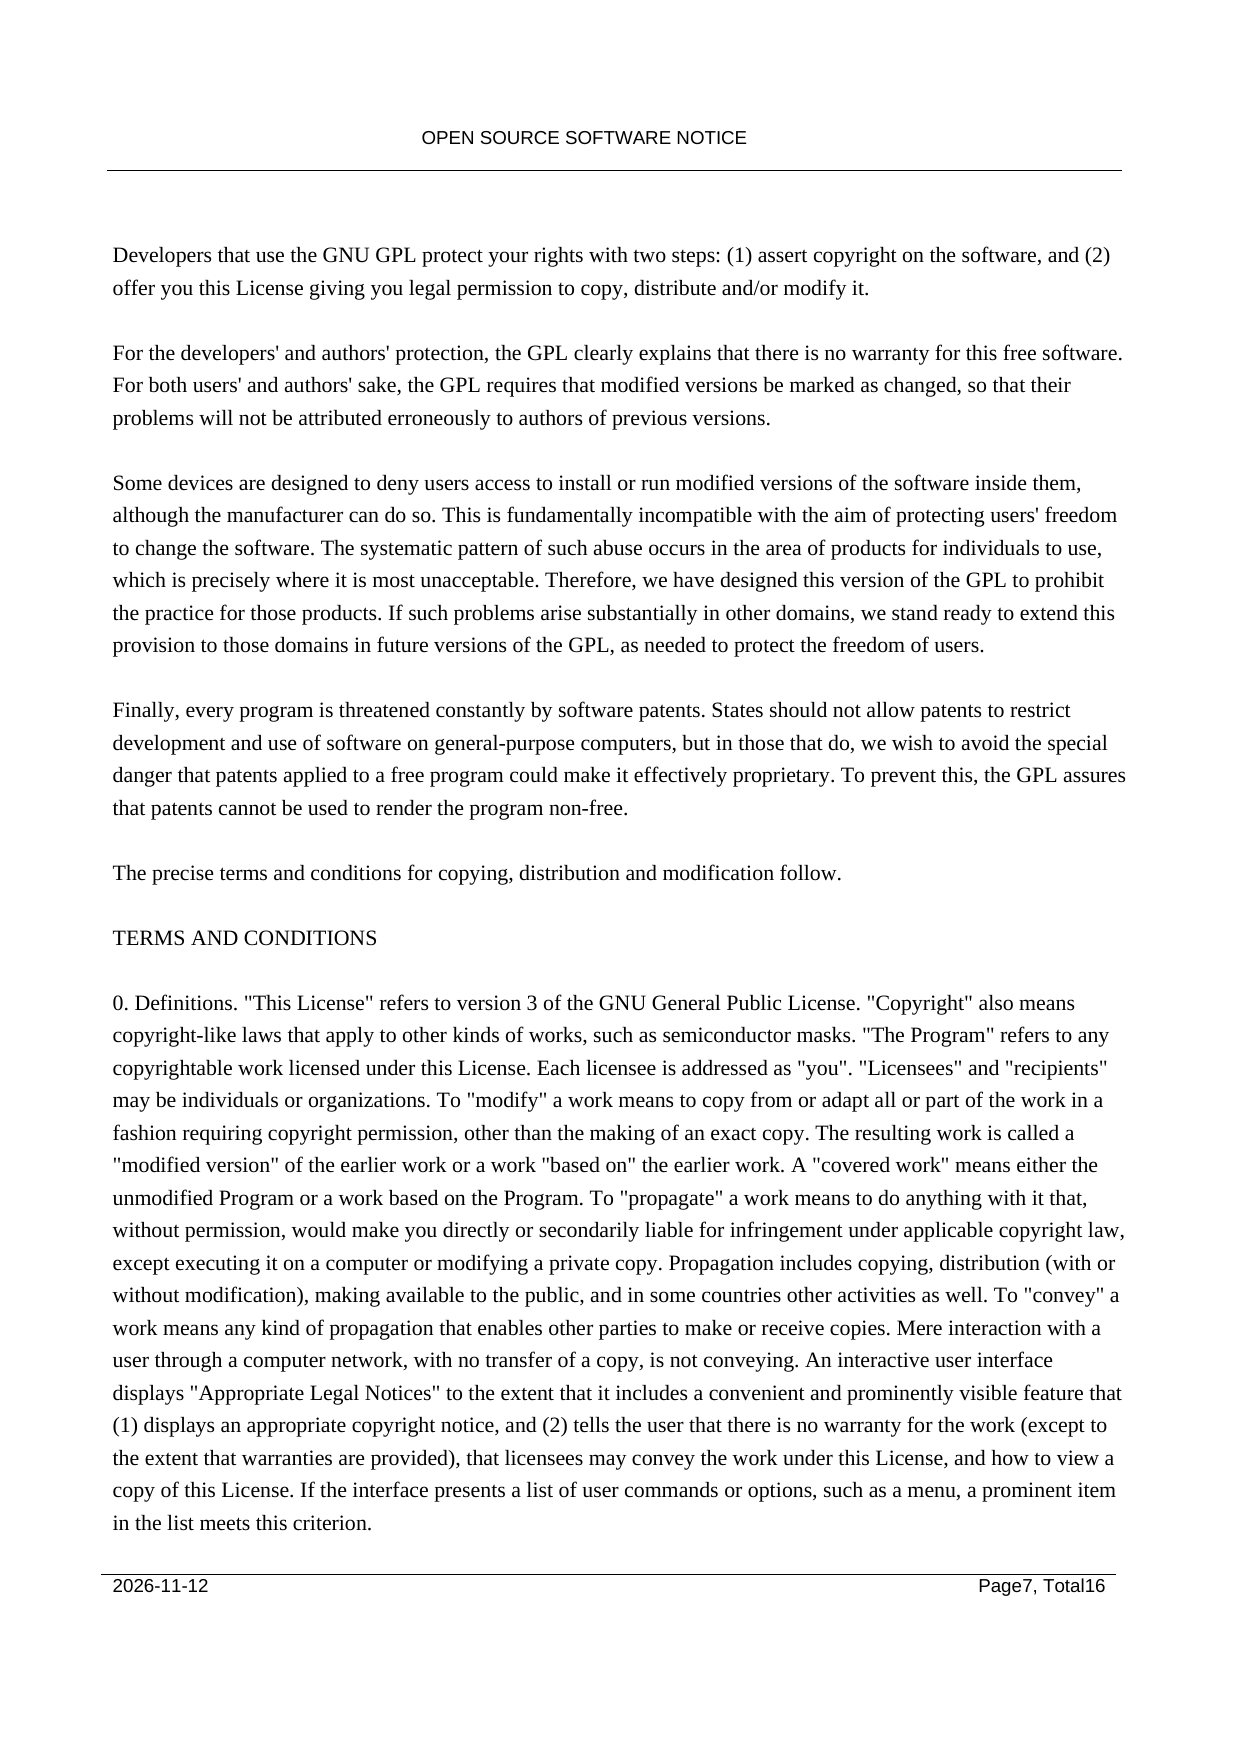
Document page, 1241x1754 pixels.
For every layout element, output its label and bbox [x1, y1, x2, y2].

text [112, 206, 1128, 1539]
